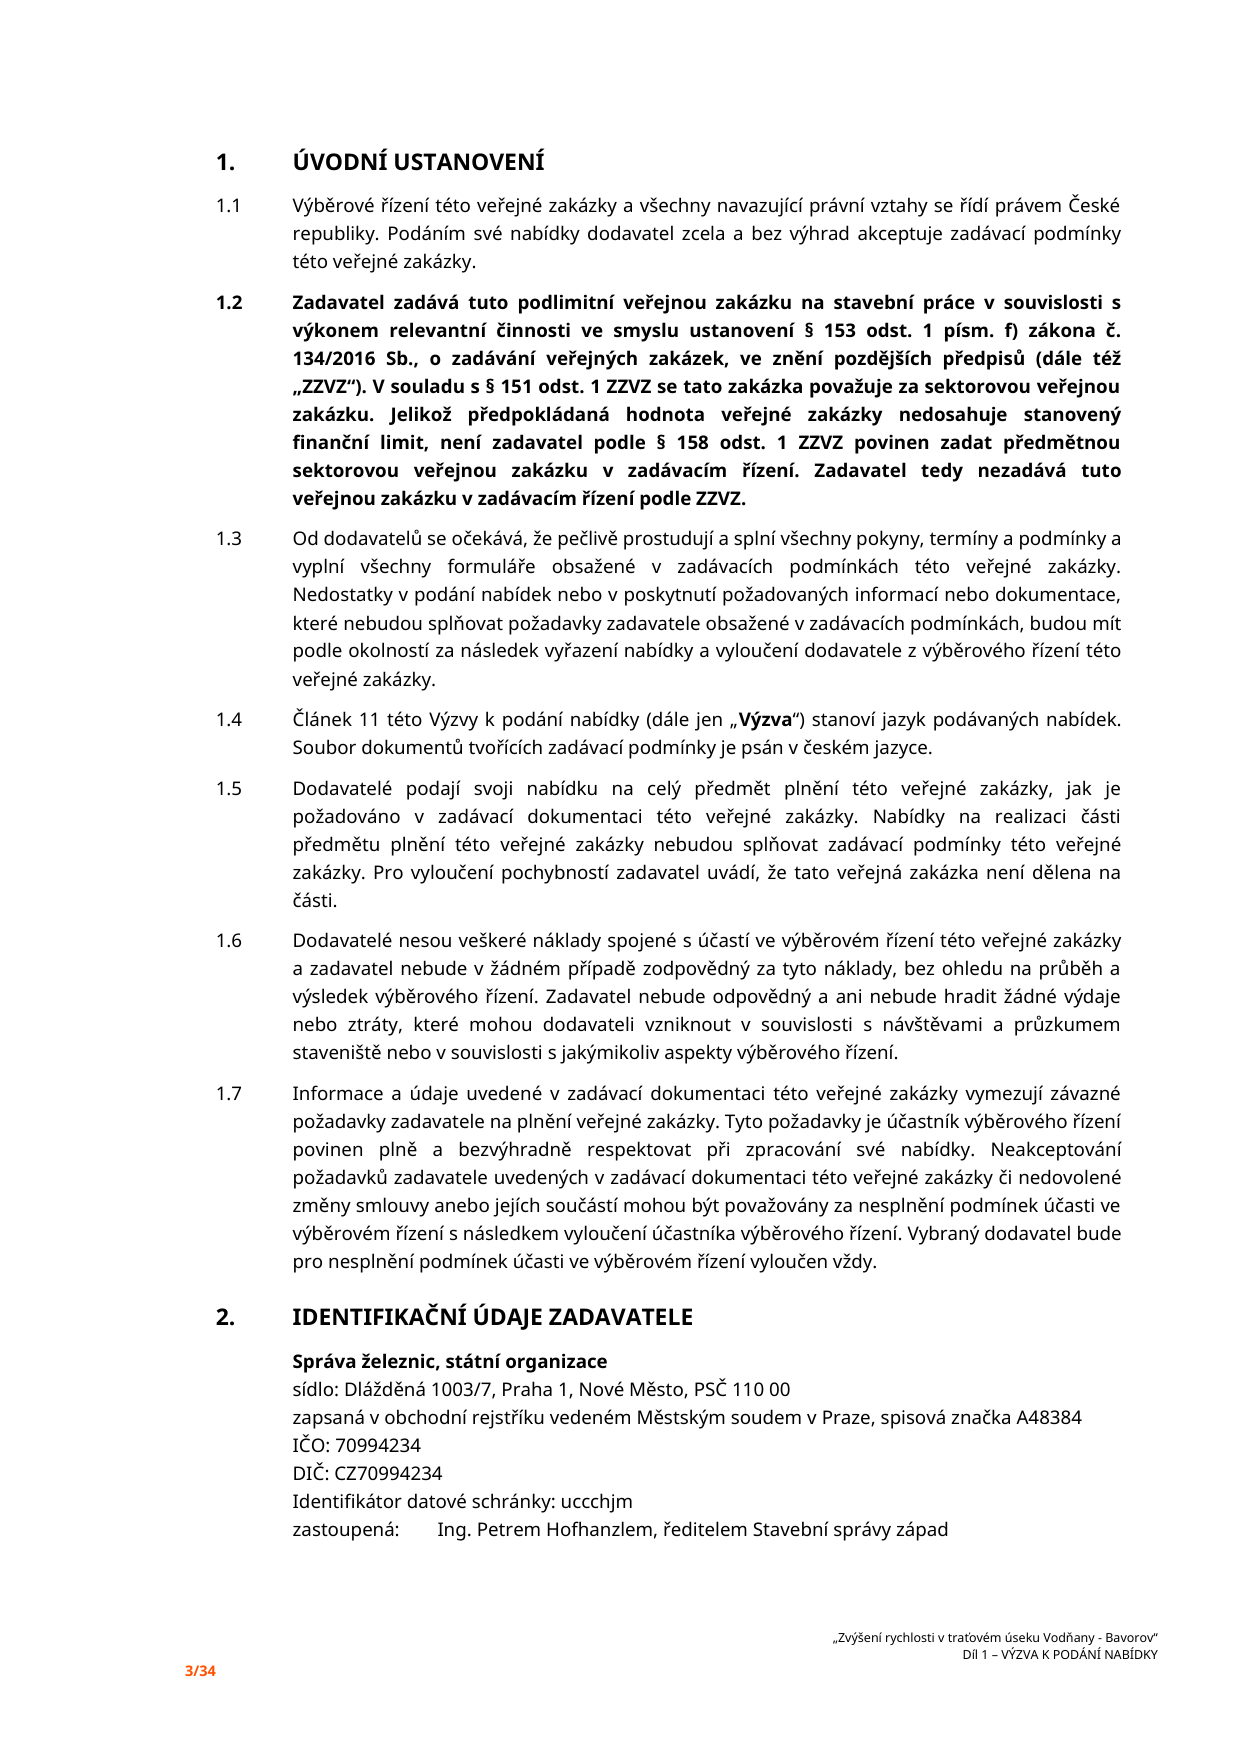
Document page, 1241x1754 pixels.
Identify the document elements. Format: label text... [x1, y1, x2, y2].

text IDENTIFIKAČNÍ ÚDAJE ZADAVATELE [216, 1301, 1122, 1332]
text Článek 11 této Výzvy k podání nabídky (dále jen „Výzva“) stanoví jazyk podávaných nabídek. Soubor dokumentů tvořících zadávací podmínky je psán v českém jazyce. [216, 706, 1122, 760]
text Informace a údaje uvedené v zadávací dokumentaci této veřejné zakázky vymezují závazné požadavky zadavatele na plnění veřejné zakázky. Tyto požadavky je účastník výběrového řízení povinen plně a bezvýhradně respektovat při zpracování své nabídky. Neakceptování požadavků zadavatele uvedených v zadávací dokumentaci této veřejné zakázky či nedovolené změny smlouvy anebo jejích součástí mohou být považovány za nesplnění podmínek účasti ve výběrovém řízení s následkem vyloučení účastníka výběrového řízení. Vybraný dodavatel bude pro nesplnění podmínek účasti ve výběrovém řízení vyloučen vždy. [216, 1080, 1122, 1274]
text Dodavatelé podají svoji nabídku na celý předmět plnění této veřejné zakázky, jak je požadováno v zadávací dokumentaci této veřejné zakázky. Nabídky na realizaci části předmětu plnění této veřejné zakázky nebudou splňovat zadávací podmínky této veřejné zakázky. Pro vyloučení pochybností zadavatel uvádí, že tato veřejná zakázka není dělena na části. [216, 775, 1122, 912]
text Od dodavatelů se očekává, že pečlivě prostudují a splní všechny pokyny, termíny a podmínky a vyplní všechny formuláře obsažené v zadávacích podmínkách této veřejné zakázky. Nedostatky v podání nabídek nebo v poskytnutí požadovaných informací nebo dokumentace, které nebudou splňovat požadavky zadavatele obsažené v zadávacích podmínkách, budou mít podle okolností za následek vyřazení nabídky a vyloučení dodavatele z výběrového řízení této veřejné zakázky. [216, 526, 1122, 691]
text DIČ: CZ70994234 [292, 1460, 1122, 1486]
text Výběrové řízení této veřejné zakázky a všechny navazující právní vztahy se řídí právem České republiky. Podáním své nabídky dodavatel zcela a bez výhrad akceptuje zadávací podmínky této veřejné zakázky. [216, 192, 1122, 274]
text sídlo: Dlážděná 1003/7, Praha 1, Nové Město, PSČ 110 00 [292, 1376, 1122, 1402]
text IČO: 70994234 [292, 1432, 1122, 1458]
text Dodavatelé nesou veškeré náklady spojené s účastí ve výběrovém řízení této veřejné zakázky a zadavatel nebude v žádném případě zodpovědný za tyto náklady, bez ohledu na průběh a výsledek výběrového řízení. Zadavatel nebude odpovědný a ani nebude hradit žádné výdaje nebo ztráty, které mohou dodavateli vzniknout v souvislosti s návštěvami a průzkumem staveniště nebo v souvislosti s jakýmikoliv aspekty výběrového řízení. [216, 927, 1122, 1065]
text Identifikátor datové schránky: uccchjm [292, 1488, 1122, 1514]
text zapsaná v obchodní rejstříku vedeném Městským soudem v Praze, spisová značka A48384 [292, 1404, 1122, 1430]
text ÚVODNÍ USTANOVENÍ [216, 146, 1122, 177]
text Správa železnic, státní organizace [292, 1348, 1122, 1374]
text Zadavatel zadává tuto podlimitní veřejnou zakázku na stavební práce v souvislosti s výkonem relevantní činnosti ve smyslu ustanovení § 153 odst. 1 písm. f) zákona č. 134/2016 Sb., o zadávání veřejných zakázek, ve znění pozdějších předpisů (dále též „ZZVZ“). V souladu s § 151 odst. 1 ZZVZ se tato zakázka považuje za sektorovou veřejnou zakázku. Jelikož předpokládaná hodnota veřejné zakázky nedosahuje stanovený finanční limit, není zadavatel podle § 158 odst. 1 ZZVZ povinen zadat předmětnou sektorovou veřejnou zakázku v zadávacím řízení. Zadavatel tedy nezadává tuto veřejnou zakázku v zadávacím řízení podle ZZVZ. [216, 289, 1122, 511]
text zastoupená: Ing. Petrem Hofhanzlem, ředitelem Stavební správy západ [292, 1516, 1122, 1542]
